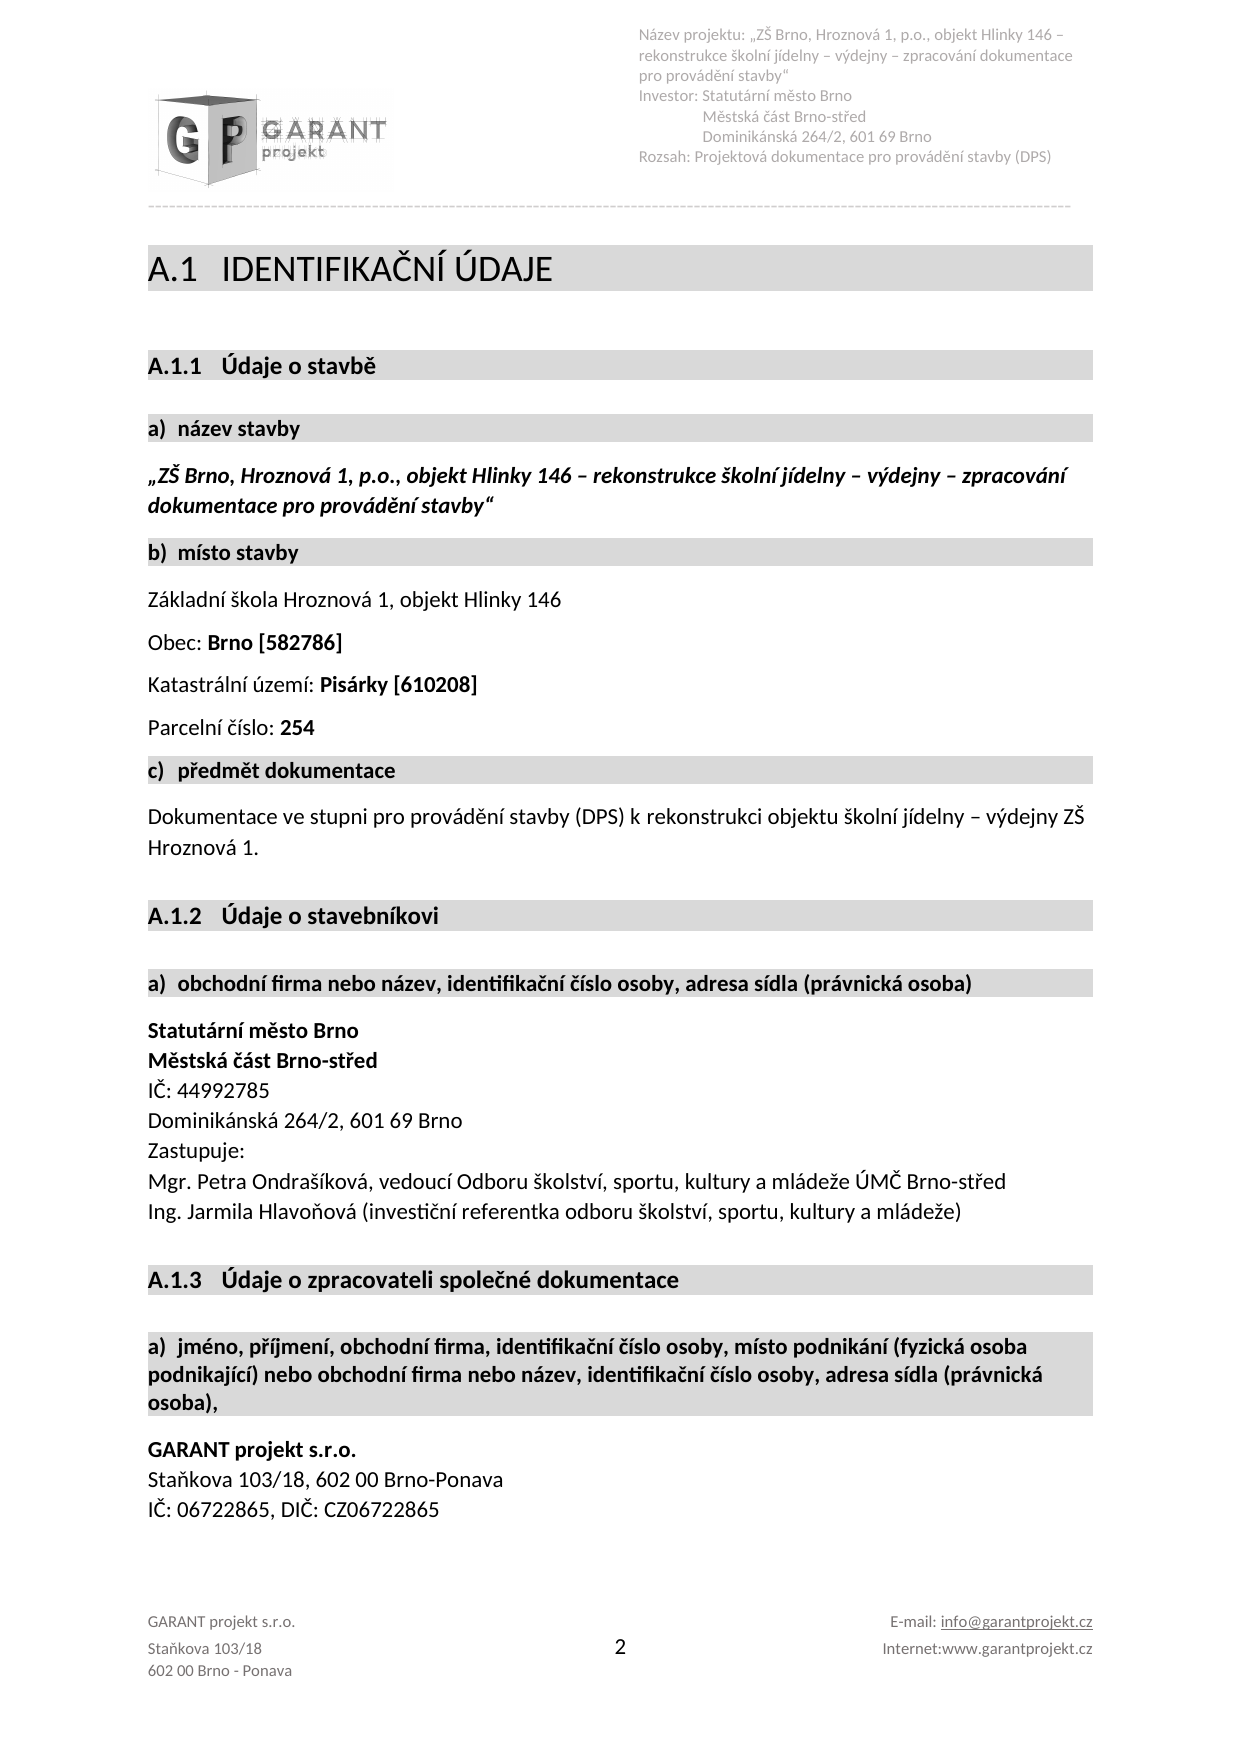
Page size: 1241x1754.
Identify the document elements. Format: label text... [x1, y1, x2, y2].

text IČ: 44992785 [148, 1076, 1093, 1104]
text Ing. Jarmila Hlavoňová (investiční referentka odboru školství, sportu, kultury a mládeže) [148, 1197, 1093, 1225]
text Staňkova 103/18, 602 00 Brno-Ponava [148, 1465, 1093, 1493]
text Katastrální území: Pisárky [610208] [148, 670, 1093, 698]
text Dominikánská 264/2, 601 69 Brno [148, 1106, 1093, 1134]
list Údaje o stavbě [148, 350, 1093, 380]
text GARANT projekt s.r.o. [148, 1435, 1093, 1463]
picture [147, 88, 394, 192]
text IČ: 06722865, DIČ: CZ06722865 [148, 1495, 1093, 1523]
list Údaje o zpracovateli společné dokumentace [148, 1265, 1093, 1295]
list obchodní firma nebo název, identifikační číslo osoby, adresa sídla (právnická osoba) [148, 969, 1093, 997]
text Městská část Brno-střed [148, 1046, 1093, 1074]
list místo stavby [148, 538, 1093, 566]
list Údaje o stavebníkovi [148, 900, 1093, 931]
text „ZŠ Brno, Hroznová 1, p.o., objekt Hlinky 146 – rekonstrukce školní jídelny – výdejny – zpracování dokumentace pro provádění stavby“ [148, 461, 1093, 519]
subtitle IDENTIFIKAČNÍ ÚDAJE [148, 245, 1093, 291]
text Mgr. Petra Ondrašíková, vedoucí Odboru školství, sportu, kultury a mládeže ÚMČ Brno-střed [148, 1167, 1093, 1195]
list název stavby [148, 414, 1093, 442]
list předmět dokumentace [148, 756, 1093, 784]
text Dokumentace ve stupni pro provádění stavby (DPS) k rekonstrukci objektu školní jídelny – výdejny ZŠ Hroznová 1. [148, 802, 1093, 861]
list jméno, příjmení, obchodní firma, identifikační číslo osoby, místo podnikání (fyzická osoba podnikající) nebo obchodní firma nebo název, identifikační číslo osoby, adresa sídla (právnická osoba), [148, 1332, 1093, 1416]
text Statutární město Brno [148, 1016, 1093, 1044]
text Parcelní číslo: 254 [148, 713, 1093, 741]
text Obec: Brno [582786] [148, 628, 1093, 656]
text Základní škola Hroznová 1, objekt Hlinky 146 [148, 585, 1093, 613]
text Zastupuje: [148, 1137, 1093, 1164]
